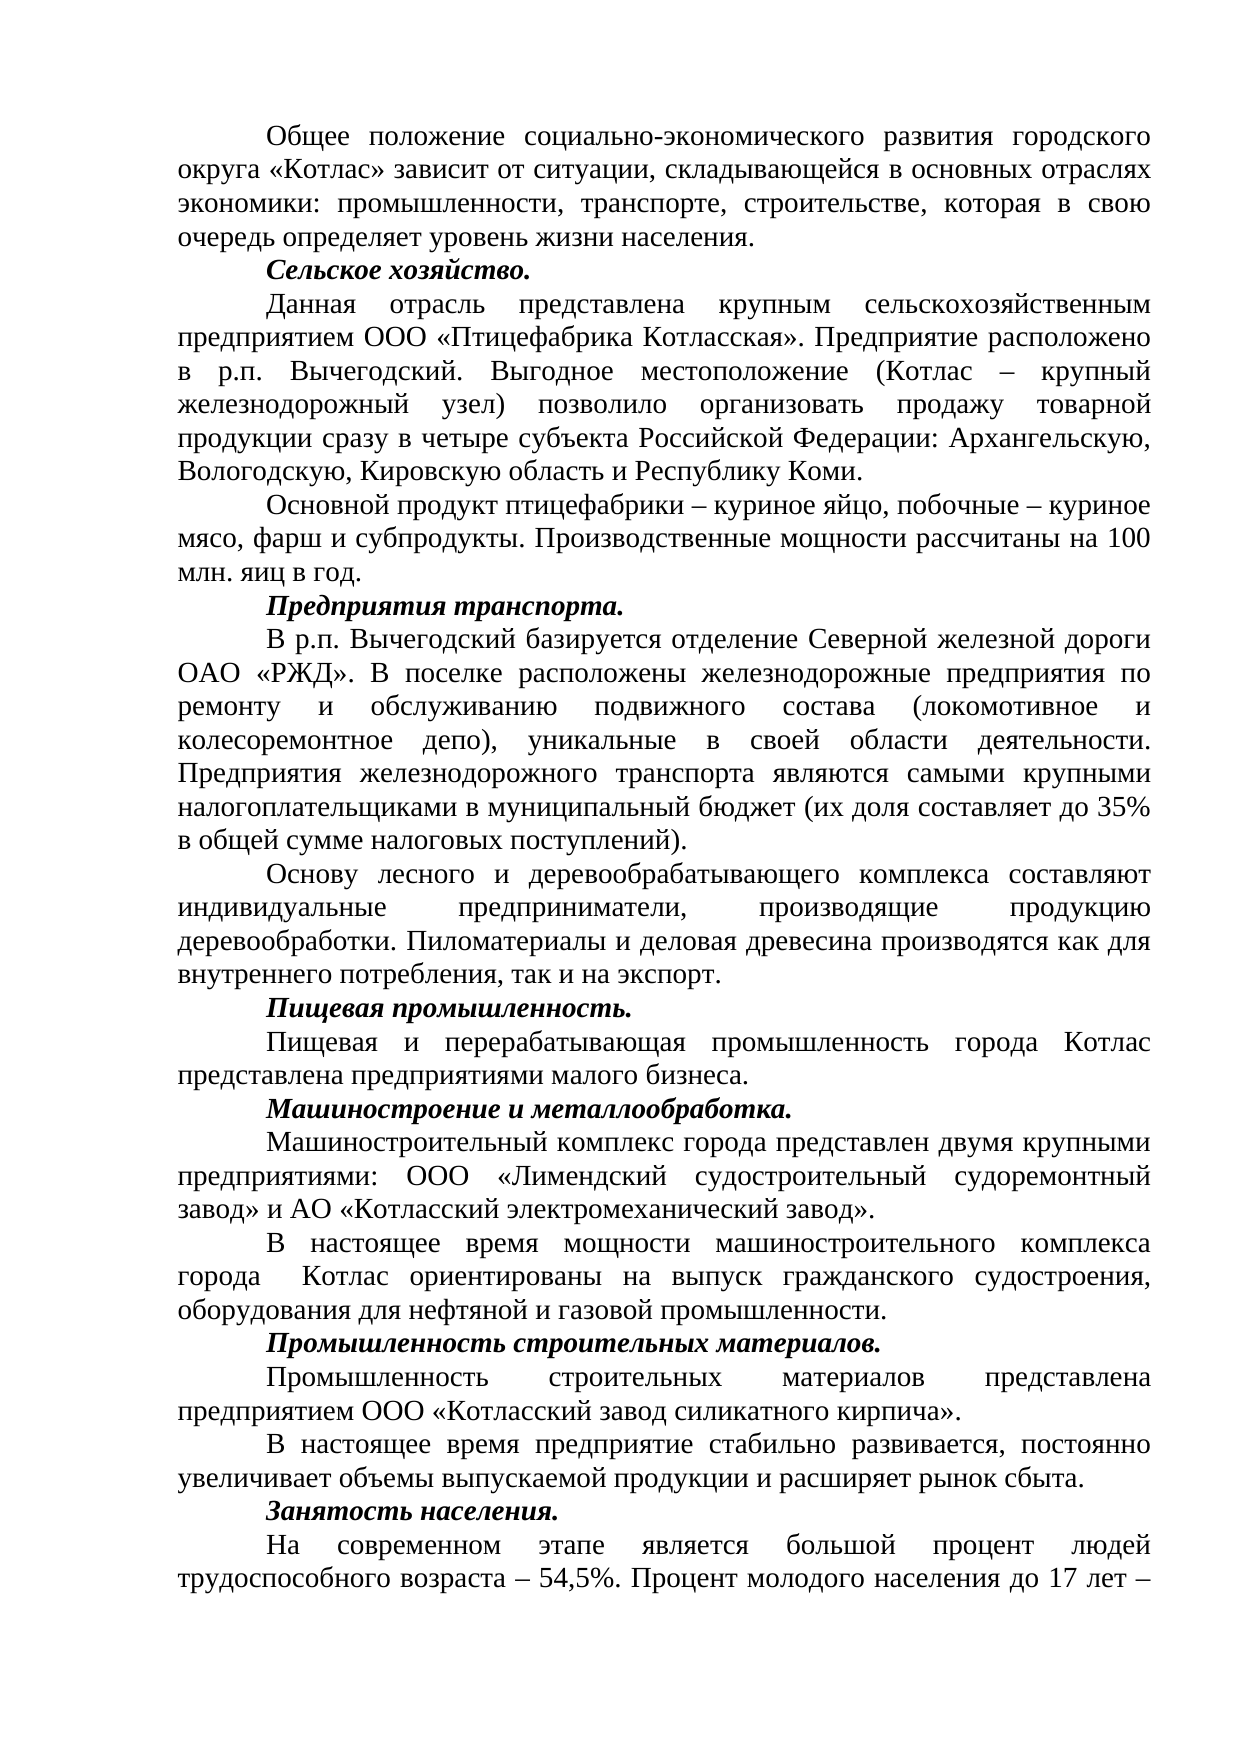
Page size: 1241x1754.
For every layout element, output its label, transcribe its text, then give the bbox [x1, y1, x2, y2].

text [177, 1527, 1152, 1594]
list Сельское хозяйство. [177, 252, 1152, 286]
text Общее положение социально-экономического развития городского округа «Котлас» зависит от ситуации, складывающейся в основных отраслях экономики: промышленности, транспорте, строительстве, которая в свою очередь определяет уровень жизни населения. [177, 118, 1152, 252]
text Промышленность строительных материалов. [177, 1326, 1152, 1359]
text Занятость населения. [177, 1493, 1152, 1527]
text Данная отрасль представлена крупным сельскохозяйственным предприятием ООО «Птицефабрика Котласская». Предприятие расположено в р.п. Вычегодский. Выгодное местоположение (Котлас – крупный железнодорожный узел) позволило организовать продажу товарной продукции сразу в четыре субъекта Российской Федерации: Архангельскую, Вологодскую, Кировскую область и Республику Коми. [177, 286, 1152, 487]
list В настоящее время мощности машиностроительного комплекса города Котлас ориентированы на выпуск гражданского судостроения, оборудования для нефтяной и газовой промышленности. [177, 1225, 1152, 1326]
text Основу лесного и деревообрабатывающего комплекса составляют индивидуальные предприниматели, производящие продукцию деревообработки. Пиломатериалы и деловая древесина производятся как для внутреннего потребления, так и на экспорт. [177, 856, 1152, 990]
text В настоящее время предприятие стабильно развивается, постоянно увеличивает объемы выпускаемой продукции и расширяет рынок сбыта. [177, 1426, 1152, 1493]
text Пищевая и перерабатывающая промышленность города Котлас представлена предприятиями малого бизнеса. [177, 1024, 1152, 1091]
text В р.п. Вычегодский базируется отделение Северной железной дороги ОАО «РЖД». В поселке расположены железнодорожные предприятия по ремонту и обслуживанию подвижного состава (локомотивное и колесоремонтное депо), уникальные в своей области деятельности. Предприятия железнодорожного транспорта являются самыми крупными налогоплательщиками в муниципальный бюджет (их доля составляет до 35% в общей сумме налоговых поступлений). [177, 621, 1152, 856]
text Предприятия транспорта. [177, 588, 1152, 621]
text Машиностроение и металлообработка. [177, 1091, 1152, 1124]
text Пищевая промышленность. [177, 990, 1152, 1024]
text Промышленность строительных материалов представлена предприятием ООО «Котласский завод силикатного кирпича». [177, 1359, 1152, 1426]
list Машиностроительный комплекс города представлен двумя крупными предприятиями: ООО «Лимендский судостроительный судоремонтный завод» и АО «Котласский электромеханический завод». [177, 1124, 1152, 1225]
text Основной продукт птицефабрики – куриное яйцо, побочные – куриное мясо, фарш и субпродукты. Производственные мощности рассчитаны на 100 млн. яиц в год. [177, 487, 1152, 588]
